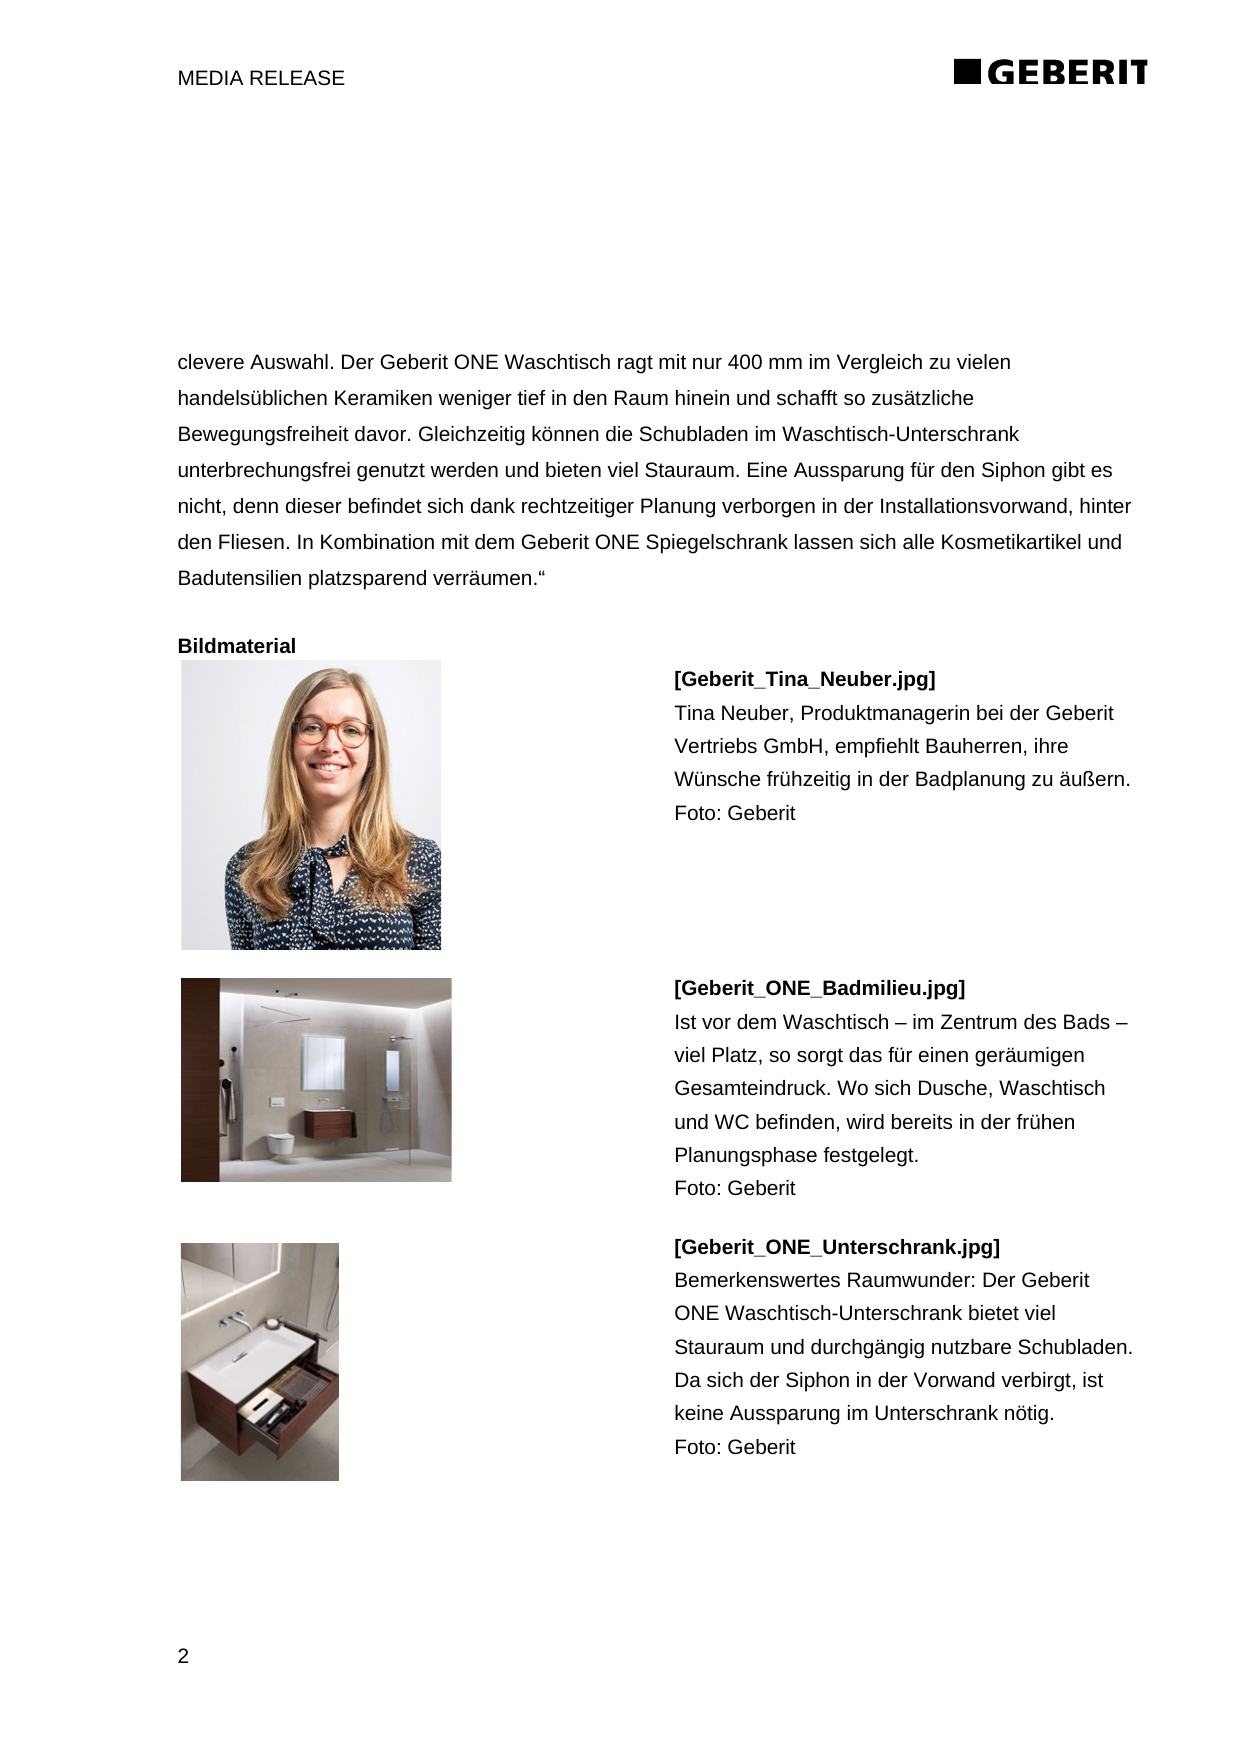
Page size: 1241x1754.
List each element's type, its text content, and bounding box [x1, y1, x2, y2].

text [177, 350, 1152, 589]
table_cell [177, 969, 663, 1227]
table_cell [Geberit_ONE_Badmilieu.jpg] Ist vor dem Waschtisch – im Zentrum des Bads – viel Platz, so sorgt das für einen geräumigen Gesamteindruck. Wo sich Dusche, Waschtisch und WC befinden, wird bereits in der frühen Planungsphase festgelegt. Foto: Geberit [663, 969, 1152, 1227]
subtitle Bildmaterial [177, 627, 1152, 660]
table_cell [Geberit_ONE_Unterschrank.jpg] Bemerkenswertes Raumwunder: Der Geberit ONE Waschtisch-Unterschrank bietet viel Stauraum und durchgängig nutzbare Schubladen. Da sich der Siphon in der Vorwand verbirgt, ist keine Aussparung im Unterschrank nötig. Foto: Geberit [663, 1228, 1152, 1501]
picture [181, 660, 442, 950]
table_cell [177, 1228, 663, 1501]
table_header [177, 660, 663, 969]
table_header [Geberit_Tina_Neuber.jpg] Tina Neuber, Produktmanagerin bei der Geberit Vertriebs GmbH, empfiehlt Bauherren, ihre Wünsche frühzeitig in der Badplanung zu äußern. Foto: Geberit [663, 660, 1152, 969]
picture [181, 978, 452, 1182]
picture [953, 58, 1148, 84]
picture [180, 1243, 339, 1481]
